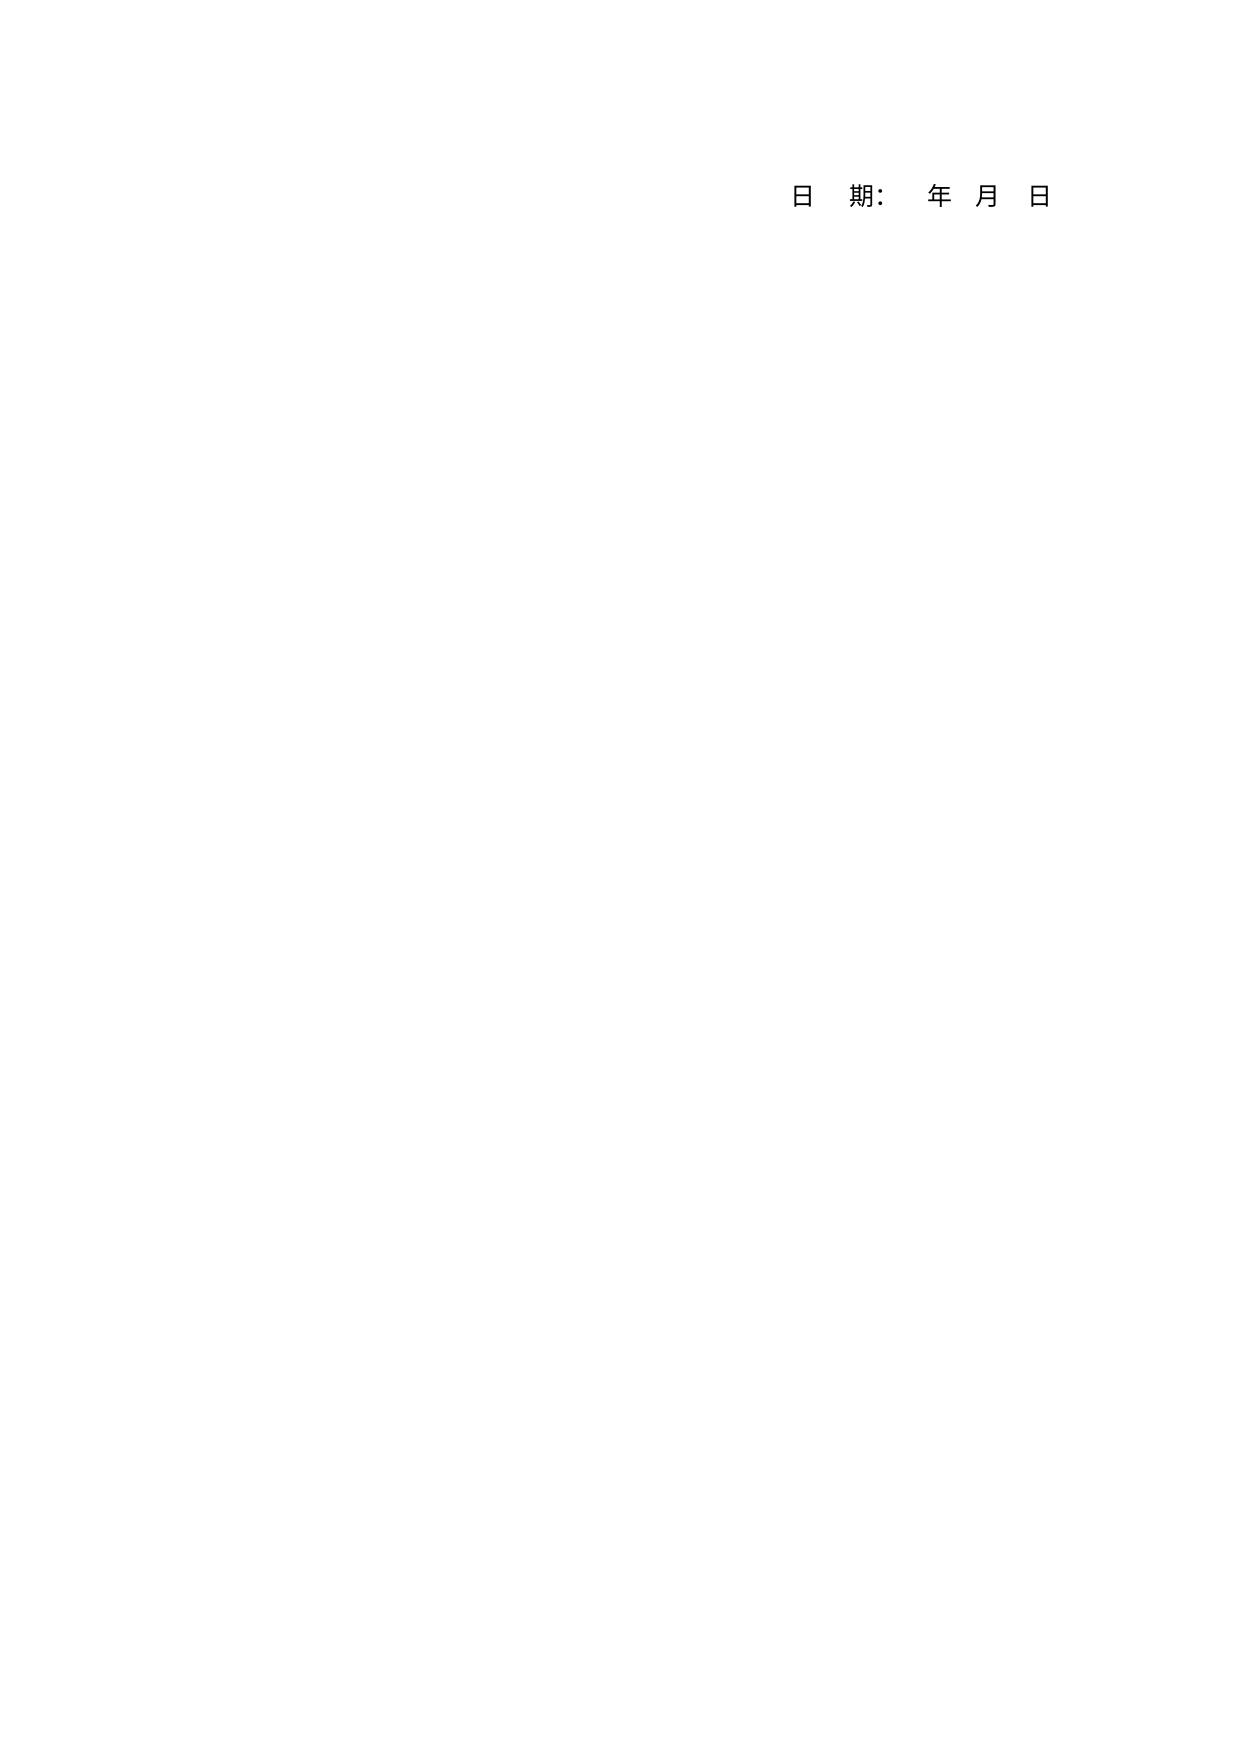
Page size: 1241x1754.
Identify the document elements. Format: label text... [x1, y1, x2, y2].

text 日 期： 年 月 日 [187, 162, 1053, 227]
